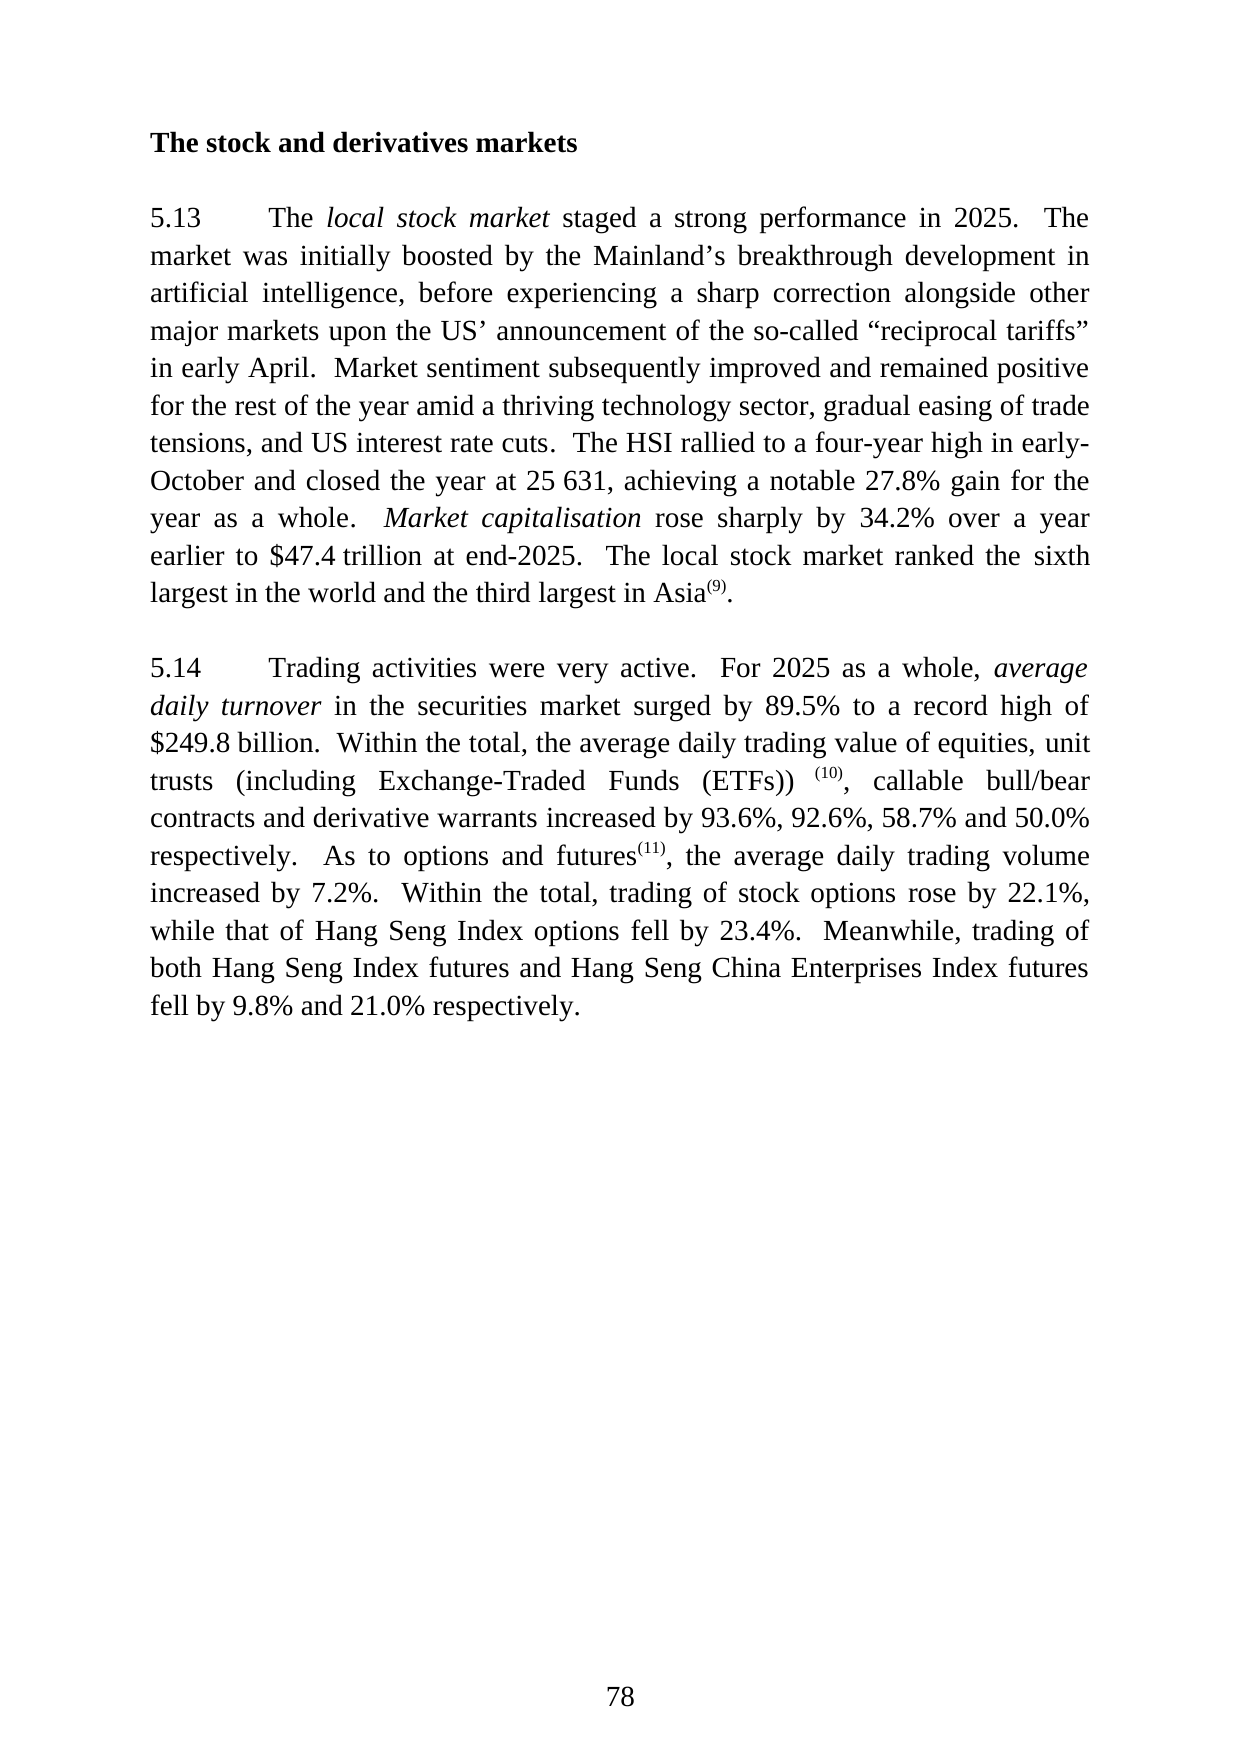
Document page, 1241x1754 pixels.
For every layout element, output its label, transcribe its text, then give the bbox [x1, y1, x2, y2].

text The stock and derivatives markets [150, 123, 1090, 161]
subtitle 5.14 Trading activities were very active. For 2025 as a whole, average daily turnover in the securities market surged by 89.5% to a record high of $249.8 billion. Within the total, the average daily trading value of equities, unit trusts (including Exchange-Traded Funds (ETFs)) (10), callable bull/bear contracts and derivative warrants increased by 93.6%, 92.6%, 58.7% and 50.0% respectively. As to options and futures(11), the average daily trading volume increased by 7.2%. Within the total, trading of stock options rose by 22.1%, while that of Hang Seng Index options fell by 23.4%. Meanwhile, trading of both Hang Seng Index futures and Hang Seng China Enterprises Index futures fell by 9.8% and 21.0% respectively. [150, 648, 1090, 1023]
subtitle 5.13 The local stock market staged a strong performance in 2025. The market was initially boosted by the Mainland’s breakthrough development in artificial intelligence, before experiencing a sharp correction alongside other major markets upon the US’ announcement of the so-called “reciprocal tariffs” in early April. Market sentiment subsequently improved and remained positive for the rest of the year amid a thriving technology sector, gradual easing of trade tensions, and US interest rate cuts. The HSI rallied to a four-year high in early-October and closed the year at 25 631, achieving a notable 27.8% gain for the year as a whole. Market capitalisation rose sharply by 34.2% over a year earlier to $47.4 trillion at end-2025. The local stock market ranked the sixth largest in the world and the third largest in Asia(9). [150, 198, 1090, 611]
